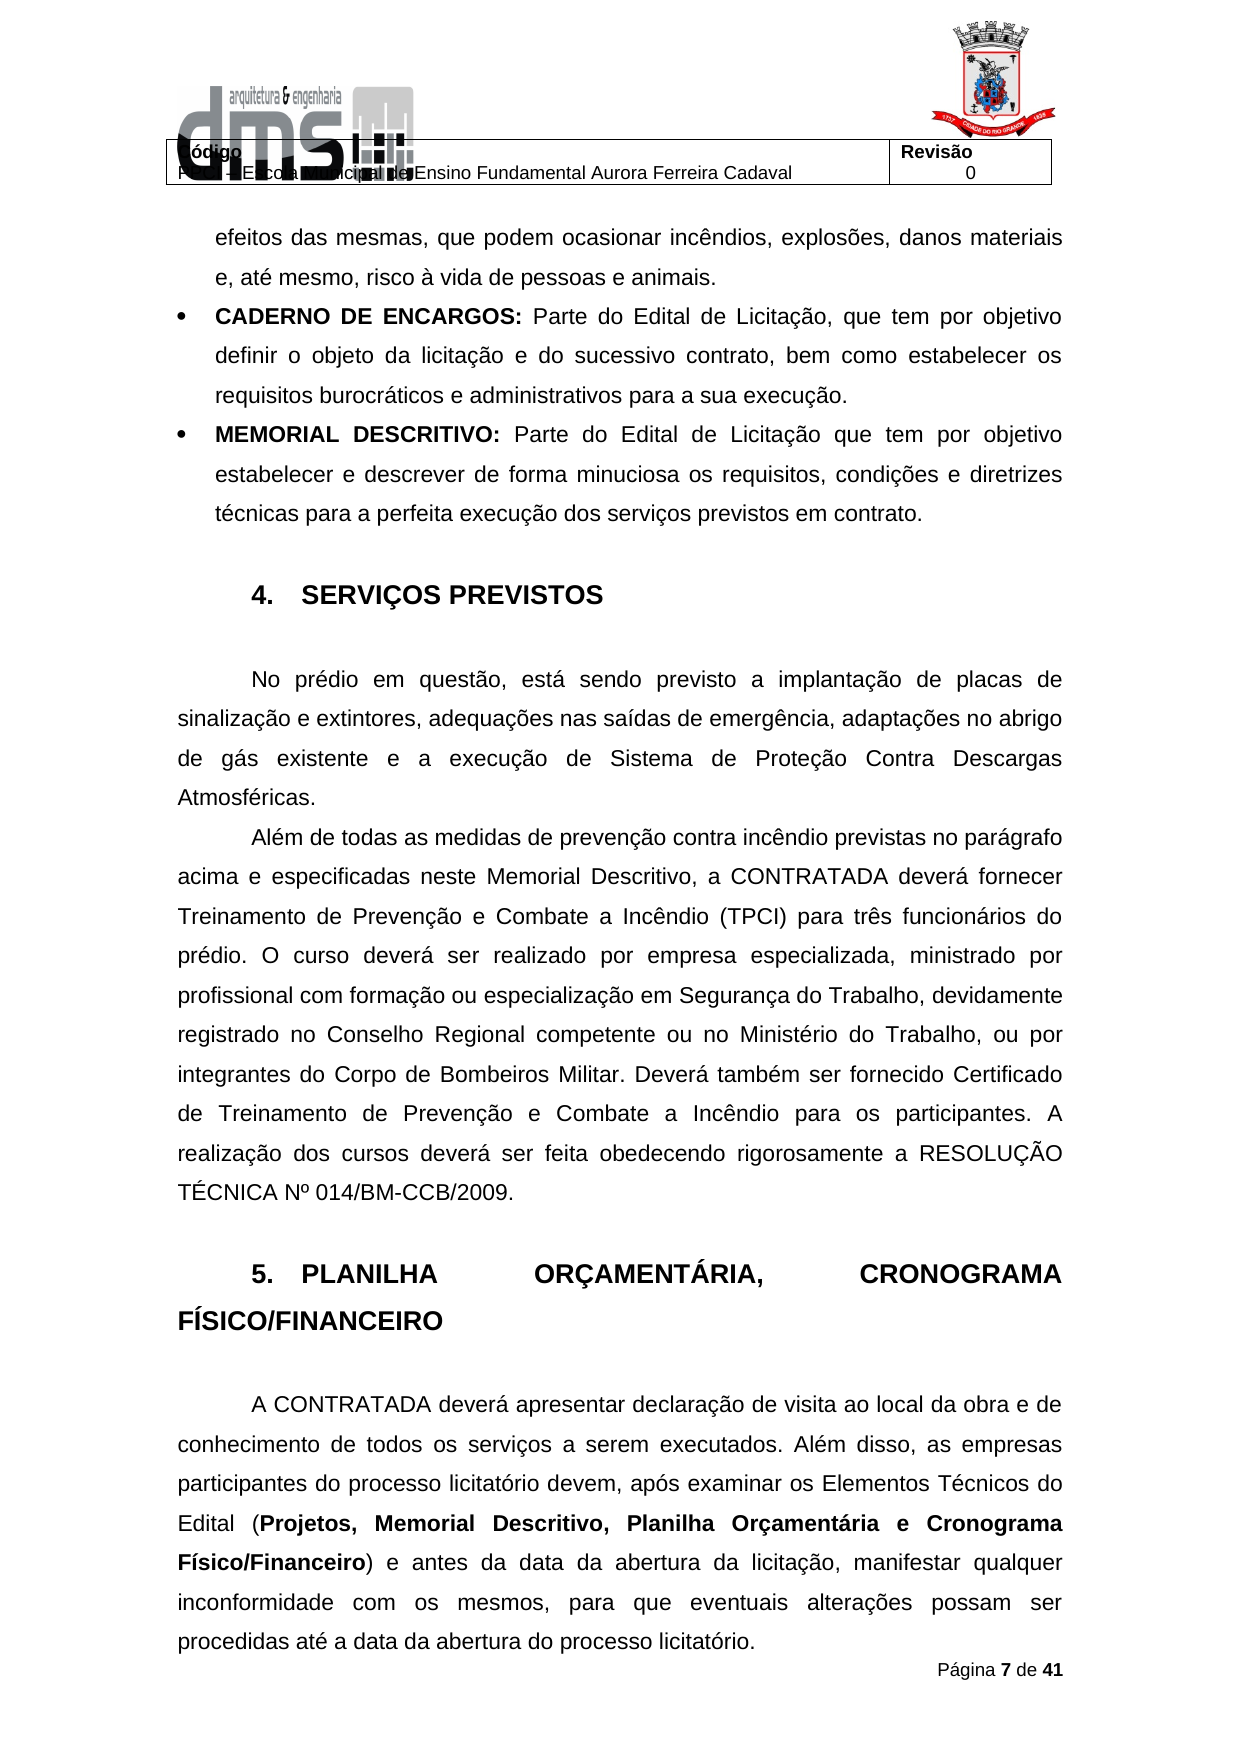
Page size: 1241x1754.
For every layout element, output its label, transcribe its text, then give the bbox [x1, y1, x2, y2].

text A CONTRATADA deverá apresentar declaração de visita ao local da obra e de conhecimento de todos os serviços a serem executados. Além disso, as empresas participantes do processo licitatório devem, após examinar os Elementos Técnicos do Edital (Projetos, Memorial Descritivo, Planilha Orçamentária e Cronograma Físico/Financeiro) e antes da data da abertura da licitação, manifestar qualquer inconformidade com os mesmos, para que eventuais alterações possam ser procedidas até a data da abertura do processo licitatório. [177, 1391, 1063, 1654]
picture [177, 86, 414, 139]
subtitle PLANILHA ORÇAMENTÁRIA, CRONOGRAMA FÍSICO/FINANCEIRO [177, 1258, 1063, 1336]
list CADERNO DE ENCARGOS: Parte do Edital de Licitação, que tem por objetivo definir o objeto da licitação e do sucessivo contrato, bem como estabelecer os requisitos burocráticos e administrativos para a sua execução. [177, 303, 1063, 408]
text No prédio em questão, está sendo previsto a implantação de placas de sinalização e extintores, adequações nas saídas de emergência, adaptações no abrigo de gás existente e a execução de Sistema de Proteção Contra Descargas Atmosféricas. [177, 666, 1063, 811]
subtitle SERVIÇOS PREVISTOS [177, 579, 1063, 611]
text Além de todas as medidas de prevenção contra incêndio previstas no parágrafo acima e especificadas neste Memorial Descritivo, a CONTRATADA deverá fornecer Treinamento de Prevenção e Combate a Incêndio (TPCI) para três funcionários do prédio. O curso deverá ser realizado por empresa especializada, ministrado por profissional com formação ou especialização em Segurança do Trabalho, devidamente registrado no Conselho Regional competente ou no Ministério do Trabalho, ou por integrantes do Corpo de Bombeiros Militar. Deverá também ser fornecido Certificado de Treinamento de Prevenção e Combate a Incêndio para os participantes. A realização dos cursos deverá ser feita obedecendo rigorosamente a RESOLUÇÃO TÉCNICA Nº 014/BM-CCB/2009. [177, 824, 1063, 1205]
list MEMORIAL DESCRITIVO: Parte do Edital de Licitação que tem por objetivo estabelecer e descrever de forma minuciosa os requisitos, condições e diretrizes técnicas para a perfeita execução dos serviços previstos em contrato. [177, 421, 1063, 527]
picture [931, 21, 1056, 138]
picture [177, 140, 414, 181]
